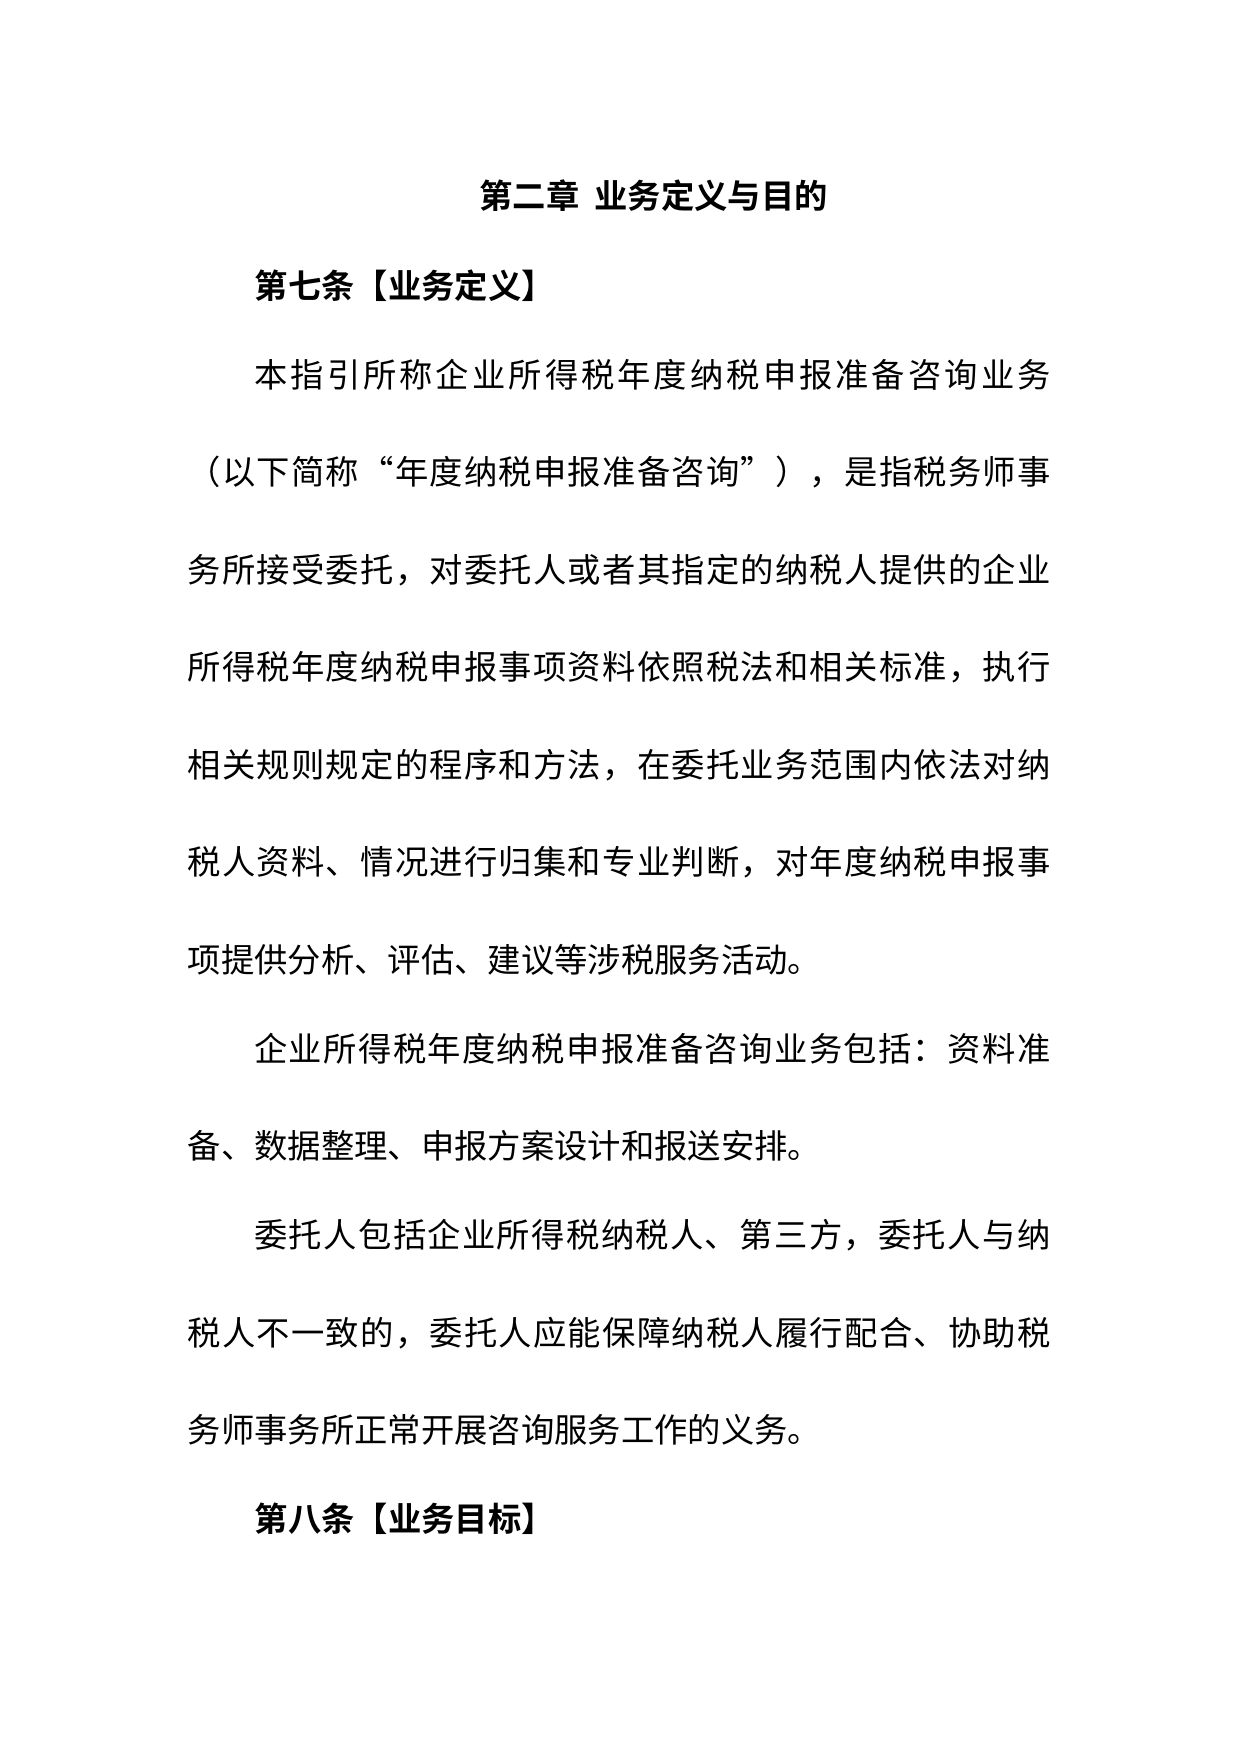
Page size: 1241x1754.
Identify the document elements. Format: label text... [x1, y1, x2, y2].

subtitle 第七条【业务定义】 [187, 251, 1053, 316]
subtitle 委托人包括企业所得税纳税人、第三方，委托人与纳税人不一致的，委托人应能保障纳税人履行配合、协助税务师事务所正常开展咨询服务工作的义务。 [187, 1201, 1053, 1461]
subtitle 第二章 业务定义与目的 [187, 162, 1053, 227]
subtitle 企业所得税年度纳税申报准备咨询业务包括：资料准备、数据整理、申报方案设计和报送安排。 [187, 1014, 1053, 1177]
subtitle 第八条【业务目标】 [187, 1485, 1053, 1550]
subtitle 本指引所称企业所得税年度纳税申报准备咨询业务（以下简称“年度纳税申报准备咨询”），是指税务师事务所接受委托，对委托人或者其指定的纳税人提供的企业所得税年度纳税申报事项资料依照税法和相关标准，执行相关规则规定的程序和方法，在委托业务范围内依法对纳税人资料、情况进行归集和专业判断，对年度纳税申报事项提供分析、评估、建议等涉税服务活动。 [187, 340, 1053, 990]
